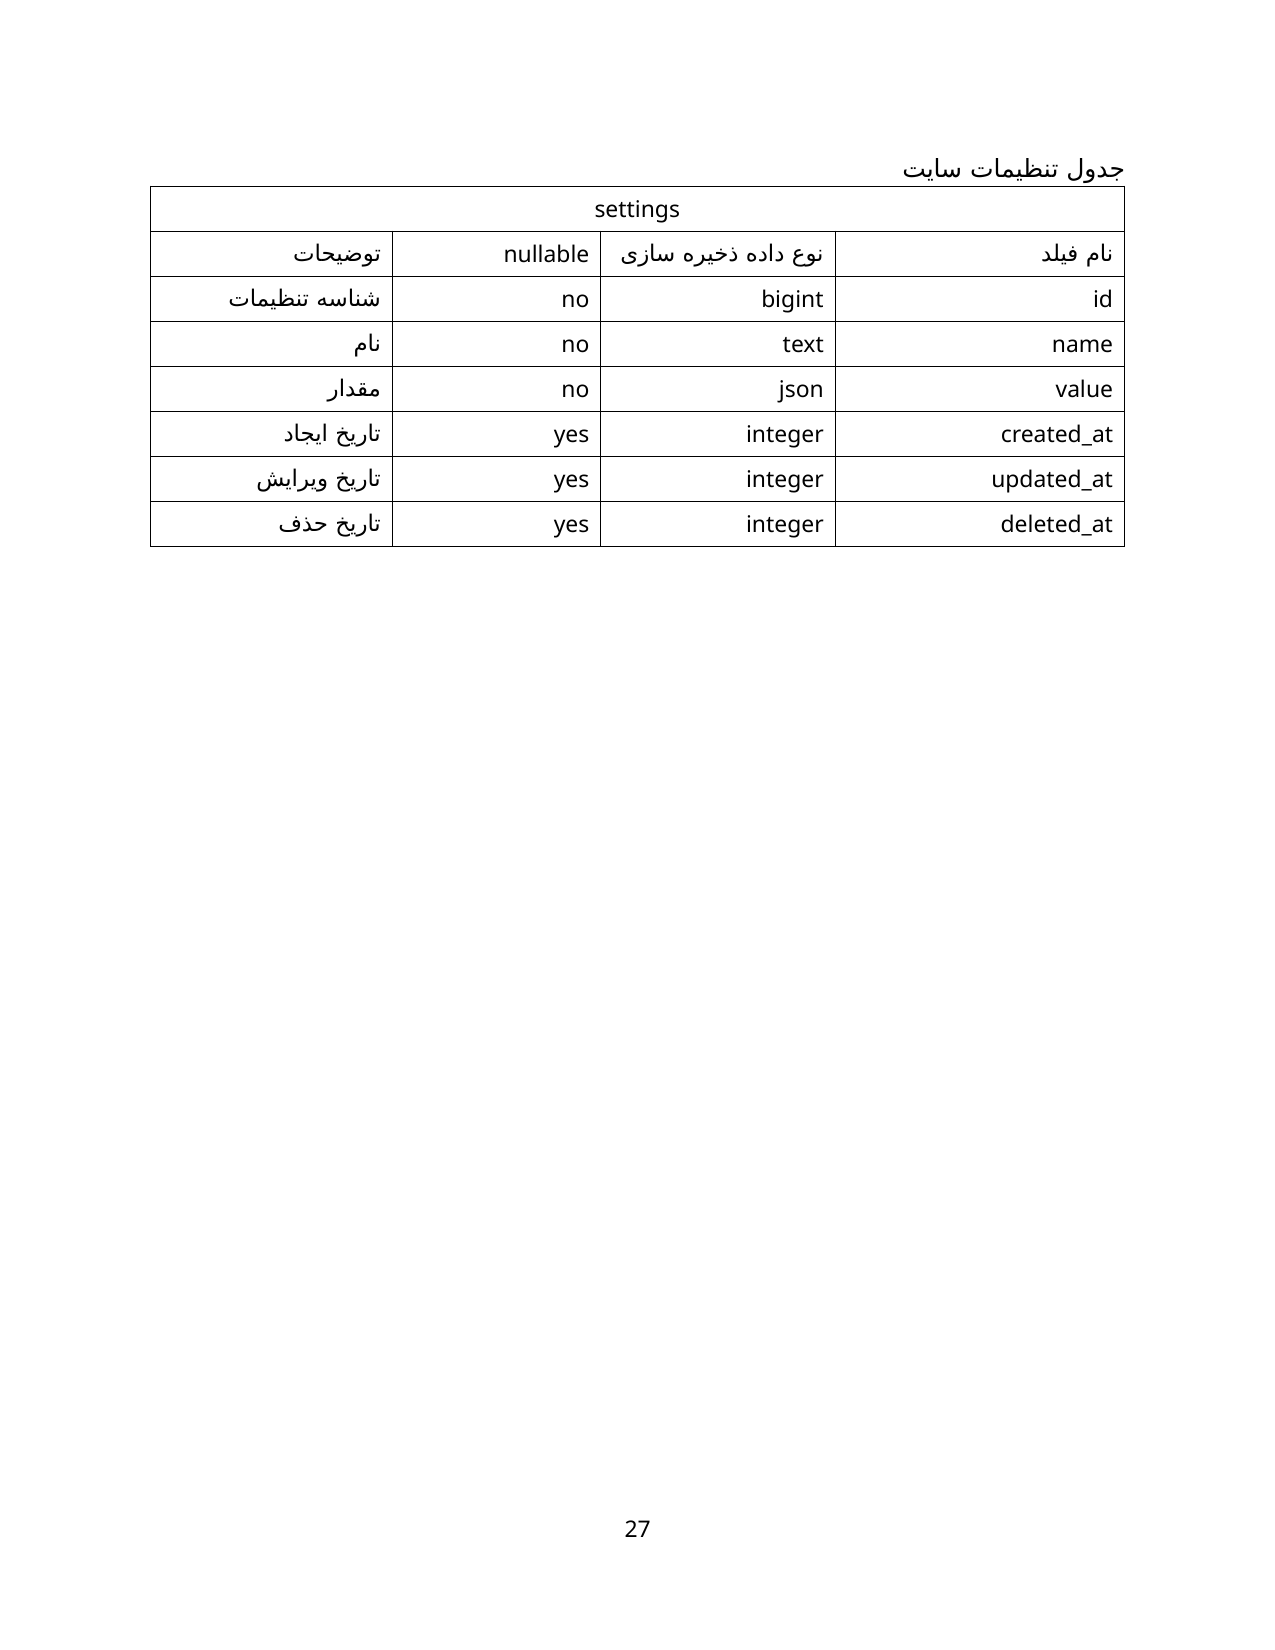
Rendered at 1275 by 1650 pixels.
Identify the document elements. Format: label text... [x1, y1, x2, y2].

table_cell yes [393, 457, 600, 501]
table_cell updated_at [836, 457, 1124, 501]
table_cell nullable [393, 232, 600, 276]
table_cell مقدار [151, 367, 392, 411]
table_cell deleted_at [836, 502, 1124, 546]
table_cell yes [393, 502, 600, 546]
table_cell integer [601, 502, 835, 546]
table_header settings [151, 187, 1124, 231]
table_cell id [836, 277, 1124, 321]
table_cell شناسه تنظیمات [151, 277, 392, 321]
table_cell value [836, 367, 1124, 411]
table_cell نوع داده ذخیره سازی [601, 232, 835, 276]
table_cell text [601, 322, 835, 366]
table_cell تاریخ حذف [151, 502, 392, 546]
table_cell no [393, 277, 600, 321]
table_cell no [393, 322, 600, 366]
table_cell توضیحات [151, 232, 392, 276]
subtitle جدول تنظیمات سایت [150, 154, 1125, 183]
table_cell bigint [601, 277, 835, 321]
table_cell created_at [836, 412, 1124, 456]
table_cell json [601, 367, 835, 411]
table_cell تاریخ ایجاد [151, 412, 392, 456]
table_cell name [836, 322, 1124, 366]
table_cell no [393, 367, 600, 411]
table_cell نام [151, 322, 392, 366]
table_cell integer [601, 457, 835, 501]
table_cell نام فیلد [836, 232, 1124, 276]
table_cell integer [601, 412, 835, 456]
table_cell yes [393, 412, 600, 456]
table_cell تاریخ ویرایش [151, 457, 392, 501]
